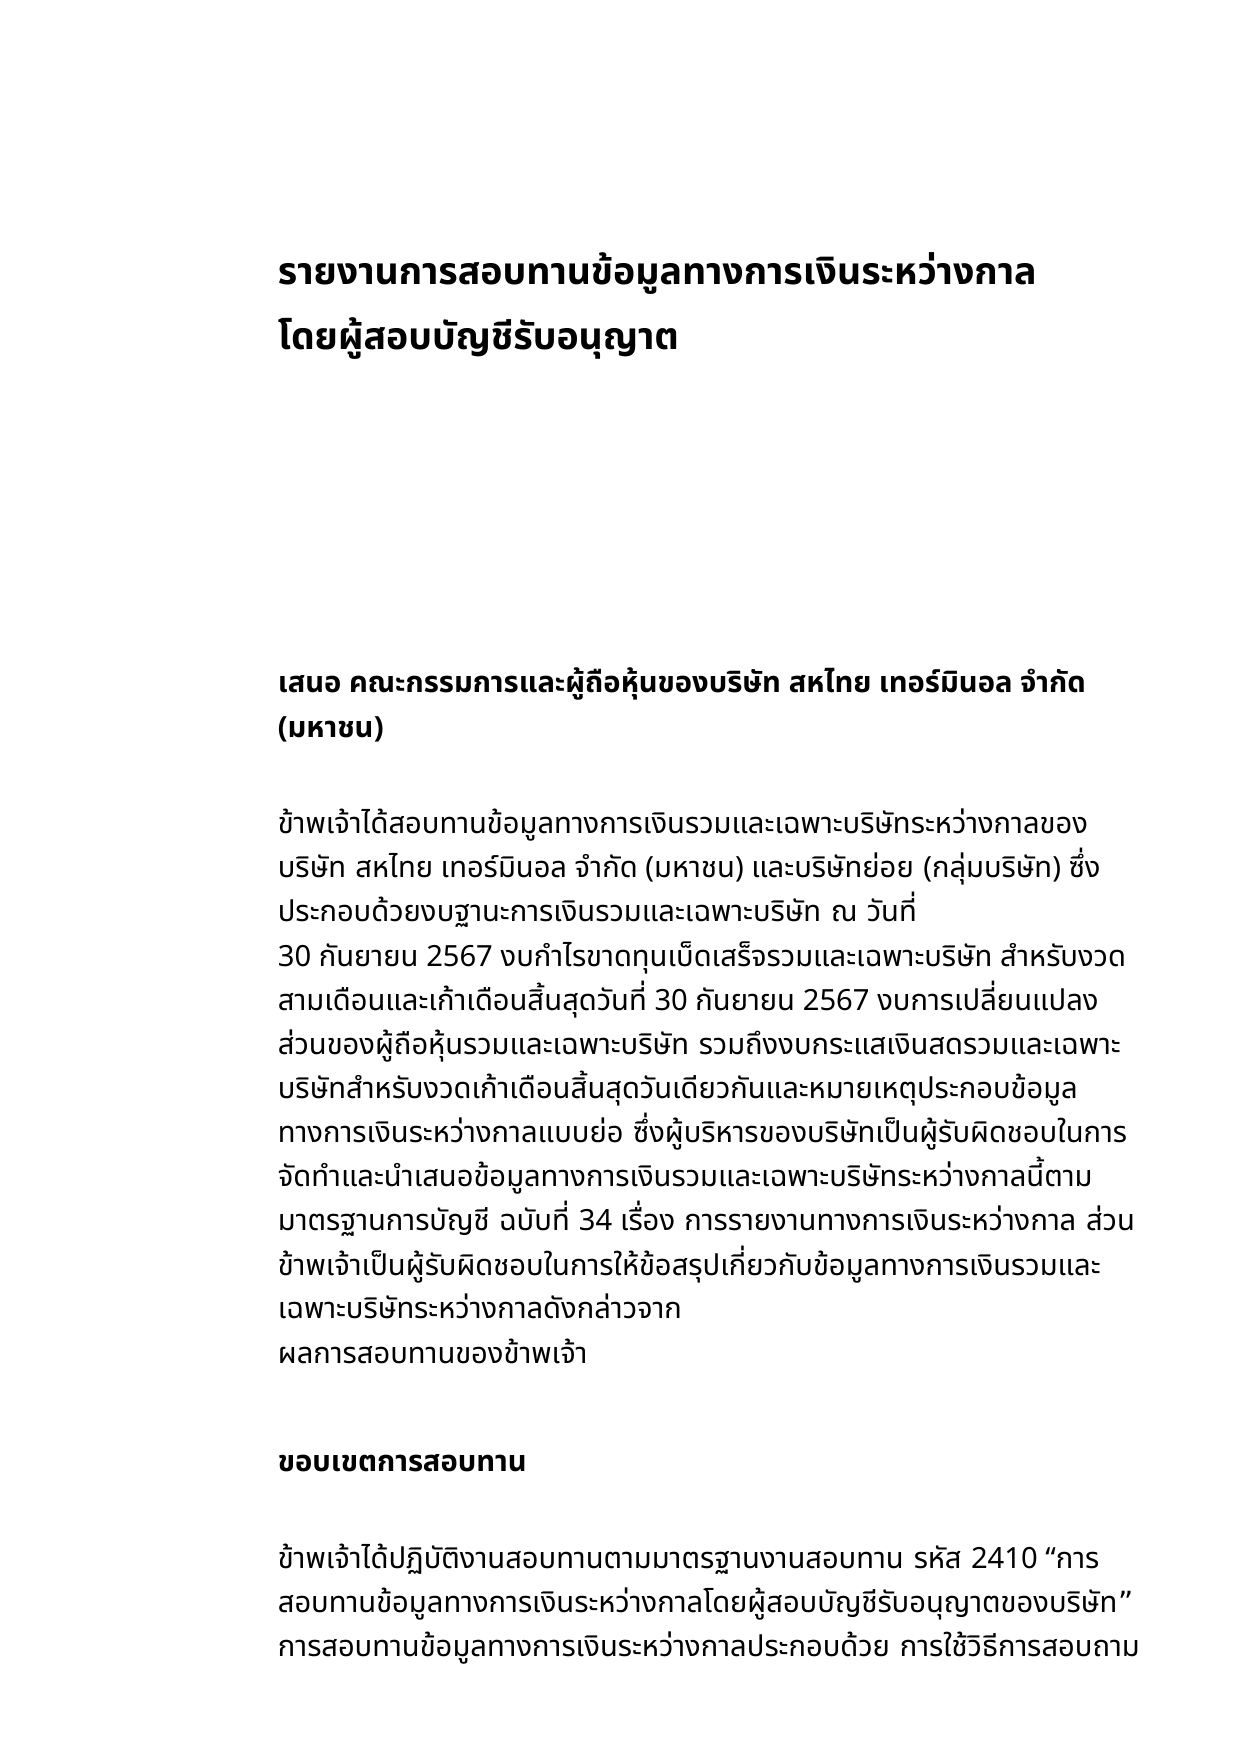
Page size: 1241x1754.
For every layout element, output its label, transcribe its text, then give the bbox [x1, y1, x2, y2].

text เสนอ คณะกรรมการและผู้ถือหุ้นของบริษัท สหไทย เทอร์มินอล จำกัด (มหาชน) [278, 662, 1145, 750]
text ข้าพเจ้าได้สอบทานข้อมูลทางการเงินรวมและเฉพาะบริษัทระหว่างกาลของบริษัท สหไทย เทอร์มินอล จำกัด (มหาชน) และบริษัทย่อย (กลุ่มบริษัท) ซึ่งประกอบด้วยงบฐานะการเงินรวมและเฉพาะบริษัท ณ วันที่ 30 กันยายน 2567 งบกำไรขาดทุนเบ็ดเสร็จรวมและเฉพาะบริษัท สำหรับงวดสามเดือนและเก้าเดือนสิ้นสุดวันที่ 30 กันยายน 2567 งบการเปลี่ยนแปลงส่วนของผู้ถือหุ้นรวมและเฉพาะบริษัท รวมถึงงบกระแสเงินสดรวมและเฉพาะบริษัทสำหรับงวดเก้าเดือนสิ้นสุดวันเดียวกันและหมายเหตุประกอบข้อมูลทางการเงินระหว่างกาลแบบย่อ ซึ่งผู้บริหารของบริษัทเป็นผู้รับผิดชอบในการจัดทำและนำเสนอข้อมูลทางการเงินรวมและเฉพาะบริษัทระหว่างกาลนี้ตามมาตรฐานการบัญชี ฉบับที่ 34 เรื่อง การรายงานทางการเงินระหว่างกาล ส่วนข้าพเจ้าเป็นผู้รับผิดชอบในการให้ข้อสรุปเกี่ยวกับข้อมูลทางการเงินรวมและเฉพาะบริษัทระหว่างกาลดังกล่าวจาก ผลการสอบทานของข้าพเจ้า [278, 802, 1145, 1376]
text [278, 1537, 1145, 1669]
text ขอบเขตการสอบทาน [278, 1441, 1145, 1485]
